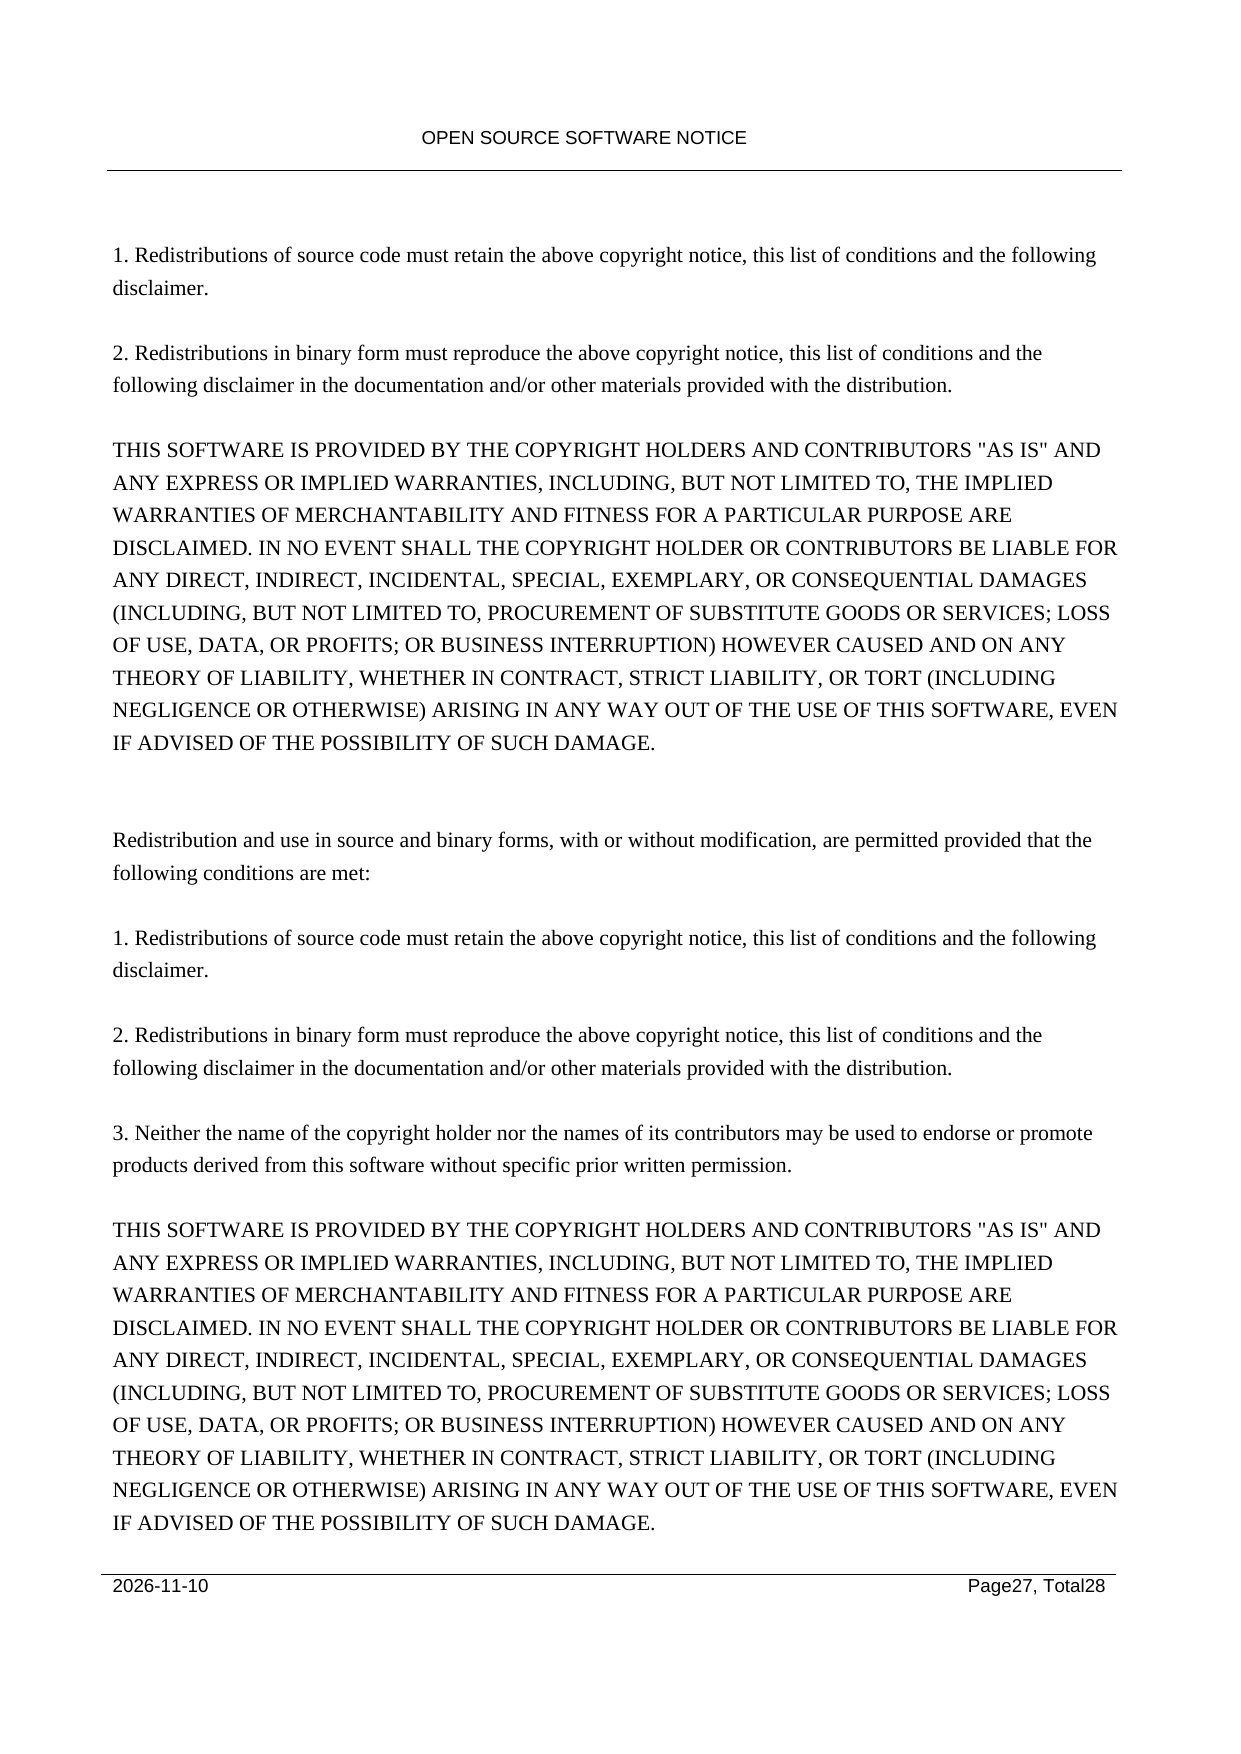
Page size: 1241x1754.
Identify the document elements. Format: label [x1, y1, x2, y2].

text [112, 206, 1128, 1539]
